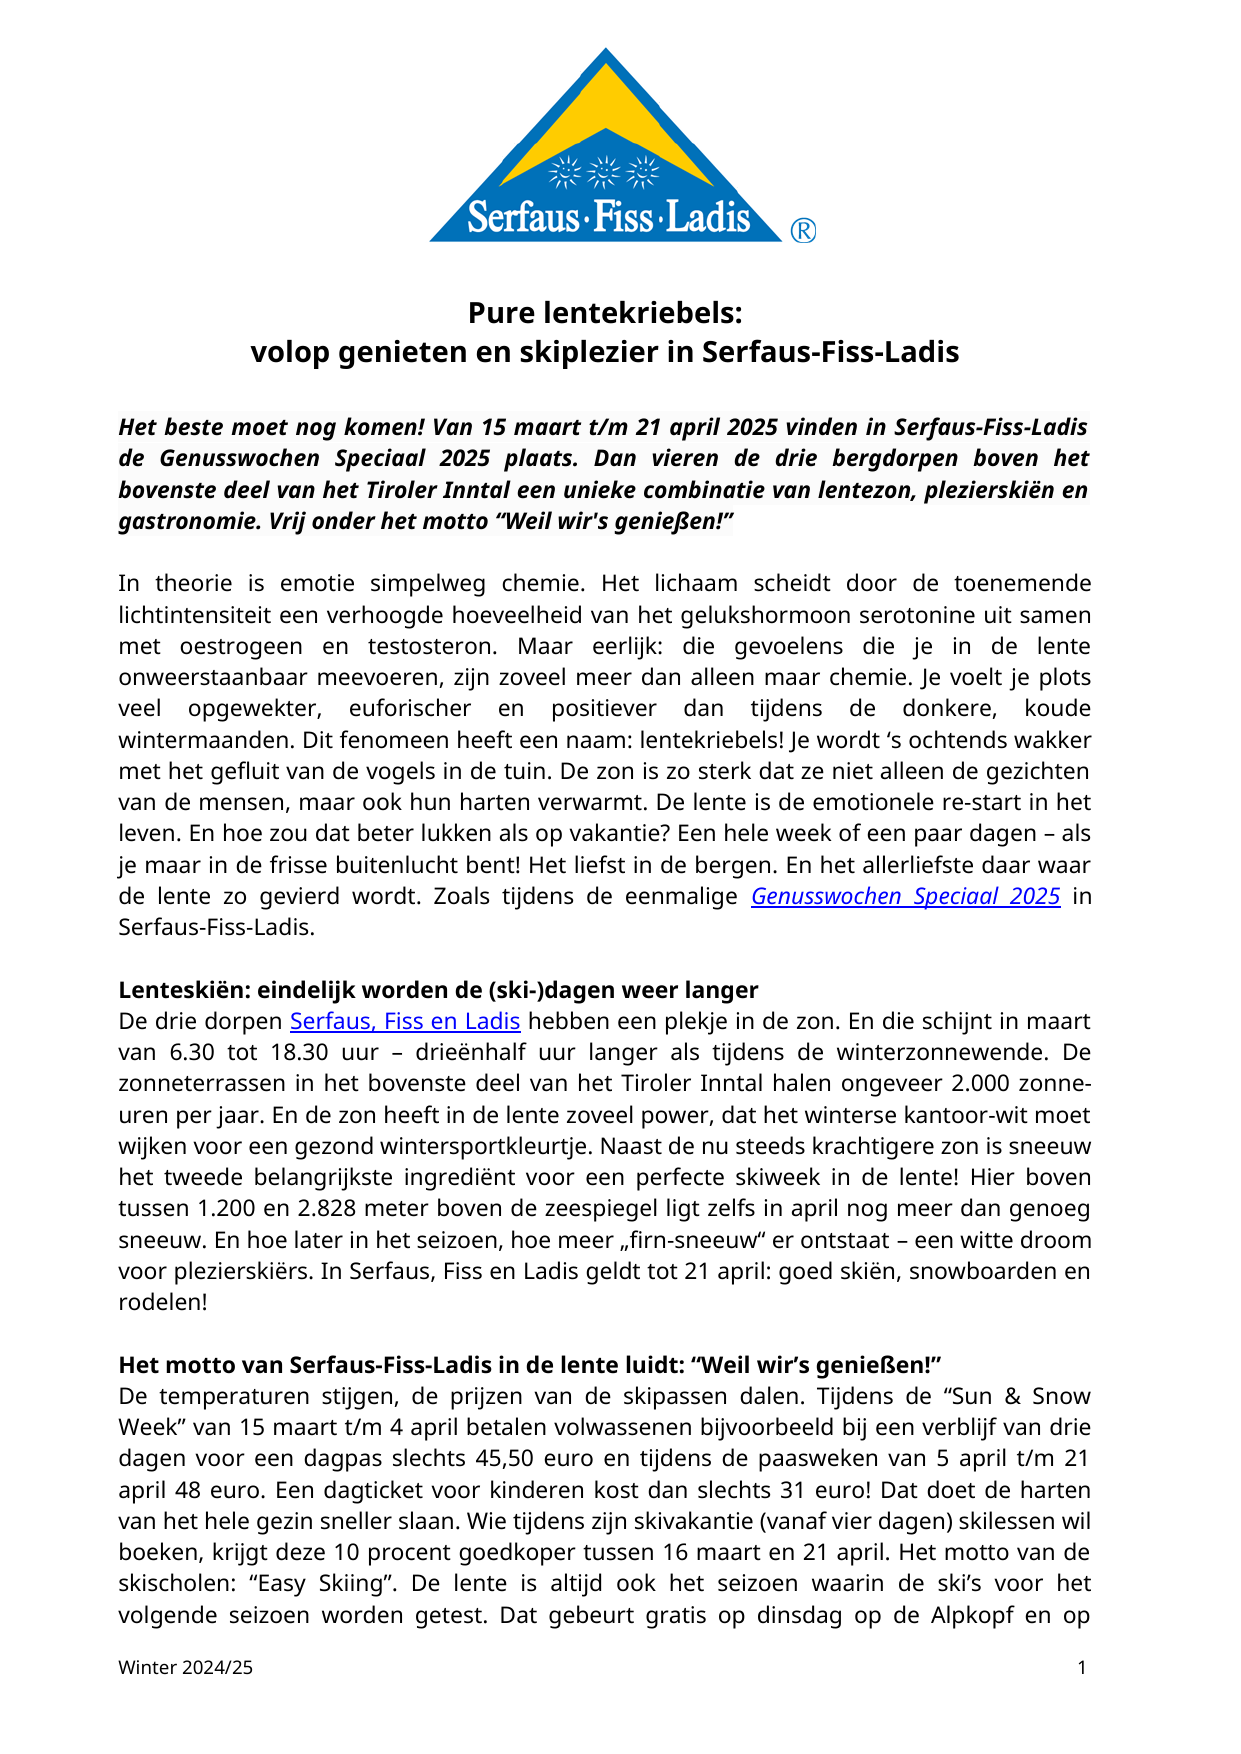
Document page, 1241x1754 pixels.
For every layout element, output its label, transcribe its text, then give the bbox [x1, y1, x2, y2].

text Pure lentekriebels: [118, 292, 1093, 332]
text Lenteskiën: eindelijk worden de (ski-)dagen weer langer [118, 974, 1093, 1005]
text De drie dorpen Serfaus, Fiss en Ladis hebben een plekje in de zon. En die schijnt in maart van 6.30 tot 18.30 uur – drieënhalf uur langer als tijdens de winterzonnewende. De zonneterrassen in het bovenste deel van het Tiroler Inntal halen ongeveer 2.000 zonne-uren per jaar. En de zon heeft in de lente zoveel power, dat het winterse kantoor-wit moet wijken voor een gezond wintersportkleurtje. Naast de nu steeds krachtigere zon is sneeuw het tweede belangrijkste ingrediënt voor een perfecte skiweek in de lente! Hier boven tussen 1.200 en 2.828 meter boven de zeespiegel ligt zelfs in april nog meer dan genoeg sneeuw. En hoe later in het seizoen, hoe meer „firn-sneeuw“ er ontstaat – een witte droom voor plezierskiërs. In Serfaus, Fiss en Ladis geldt tot 21 april: goed skiën, snowboarden en rodelen! [118, 1005, 1093, 1317]
text Het motto van Serfaus-Fiss-Ladis in de lente luidt: “Weil wir’s genießen!” [118, 1349, 1093, 1380]
text Het beste moet nog komen! Van 15 maart t/m 21 april 2025 vinden in Serfaus-Fiss-Ladis de Genusswochen Speciaal 2025 plaats. Dan vieren de drie bergdorpen boven het bovenste deel van het Tiroler Inntal een unieke combinatie van lentezon, plezierskiën en gastronomie. Vrij onder het motto “Weil wir's genießen!” [118, 411, 1093, 536]
text In theorie is emotie simpelweg chemie. Het lichaam scheidt door de toenemende lichtintensiteit een verhoogde hoeveelheid van het gelukshormoon serotonine uit samen met oestrogeen en testosteron. Maar eerlijk: die gevoelens die je in de lente onweerstaanbaar meevoeren, zijn zoveel meer dan alleen maar chemie. Je voelt je plots veel opgewekter, euforischer en positiever dan tijdens de donkere, koude wintermaanden. Dit fenomeen heeft een naam: lentekriebels! Je wordt ‘s ochtends wakker met het gefluit van de vogels in de tuin. De zon is zo sterk dat ze niet alleen de gezichten van de mensen, maar ook hun harten verwarmt. De lente is de emotionele re-start in het leven. En hoe zou dat beter lukken als op vakantie? Een hele week of een paar dagen – als je maar in de frisse buitenlucht bent! Het liefst in de bergen. En het allerliefste daar waar de lente zo gevierd wordt. Zoals tijdens de eenmalige Genusswochen Speciaal 2025 in Serfaus-Fiss-Ladis. [118, 567, 1093, 942]
text volop genieten en skiplezier in Serfaus-Fiss-Ladis [118, 332, 1093, 371]
picture [424, 44, 816, 243]
